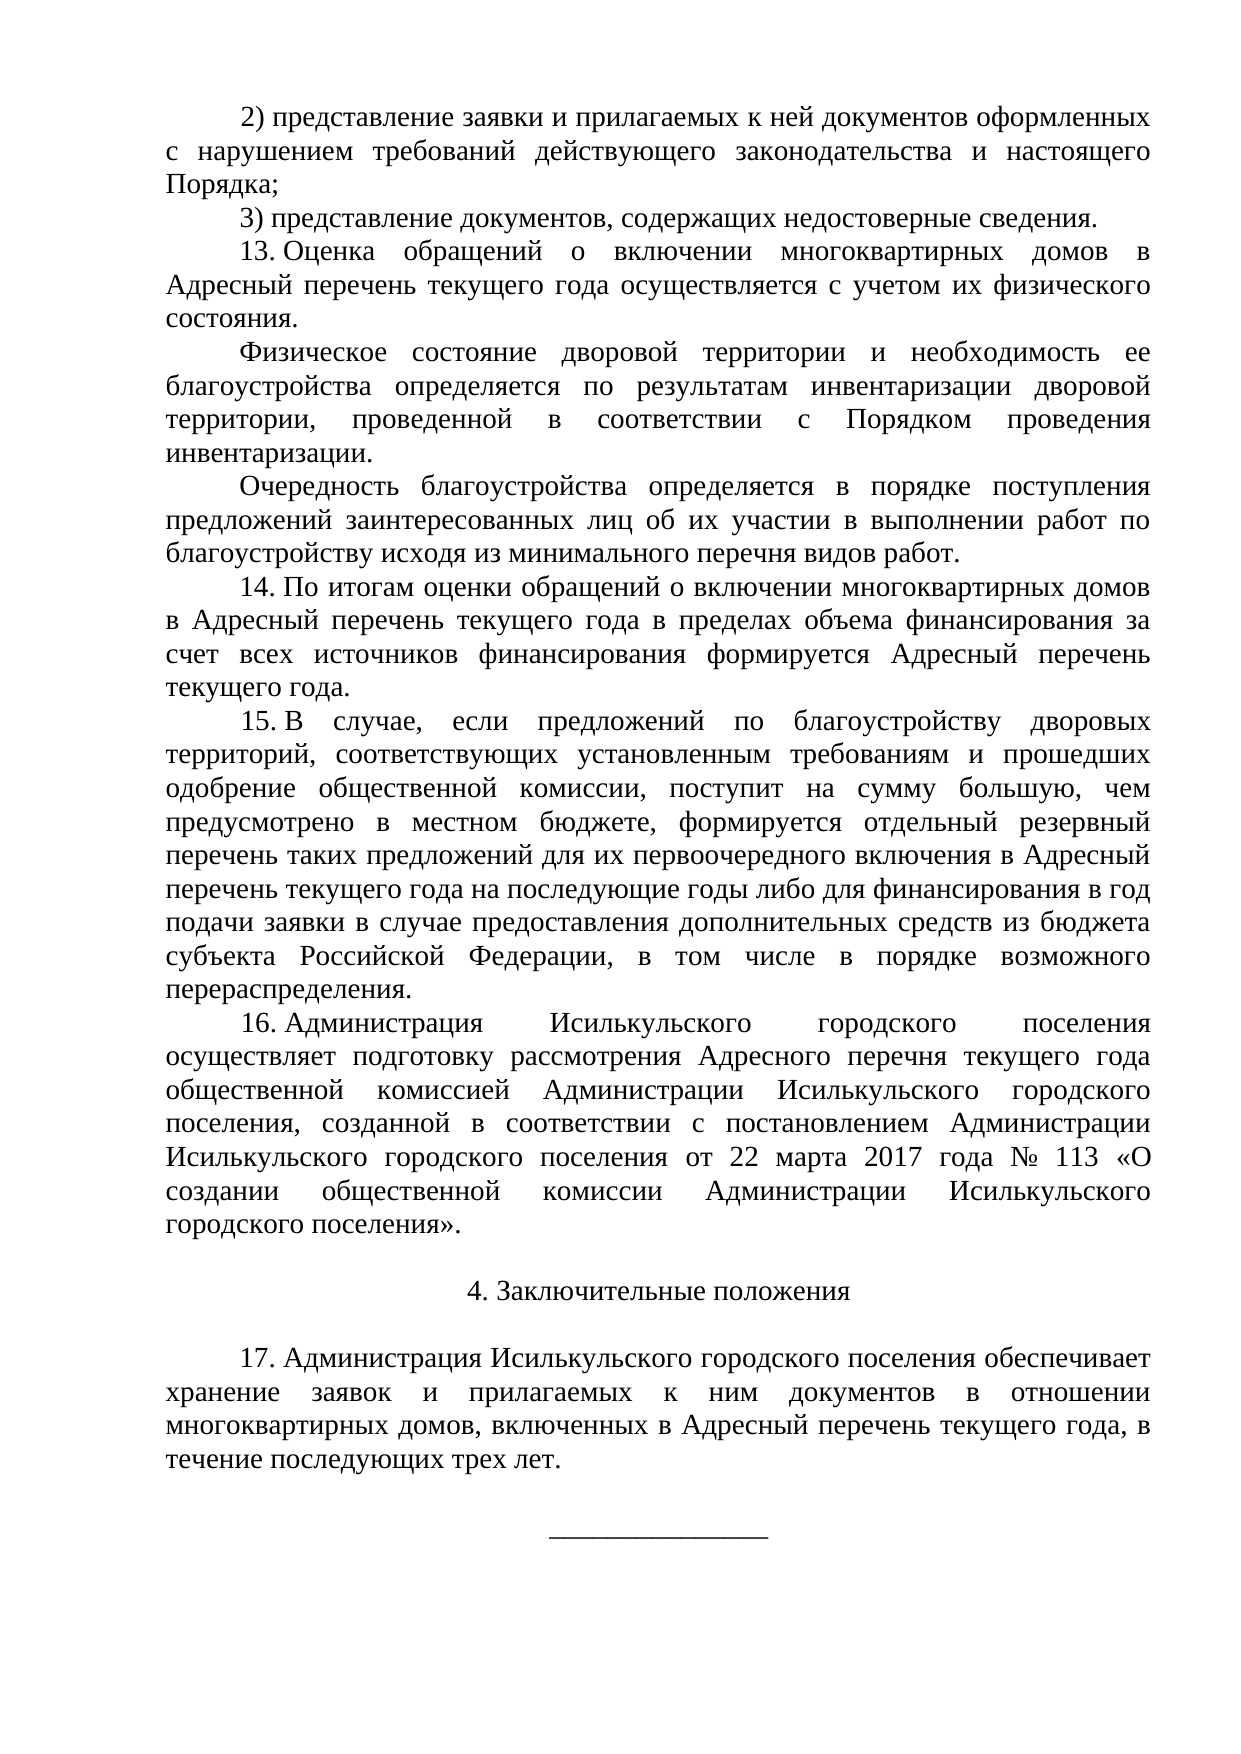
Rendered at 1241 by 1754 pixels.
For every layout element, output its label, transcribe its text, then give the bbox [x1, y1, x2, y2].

text 17. Администрация Исилькульского городского поселения обеспечивает хранение заявок и прилагаемых к ним документов в отношении многоквартирных домов, включенных в Адресный перечень текущего года, в течение последующих трех лет. [165, 1340, 1152, 1474]
text 4. Заключительные положения [165, 1273, 1152, 1307]
text 3) представление документов, содержащих недостоверные сведения. [165, 200, 1152, 233]
text 13. Оценка обращений о включении многоквартирных домов в Адресный перечень текущего года осуществляется с учетом их физического состояния. [165, 233, 1152, 334]
text 14. По итогам оценки обращений о включении многоквартирных домов в Адресный перечень текущего года в пределах объема финансирования за счет всех источников финансирования формируется Адресный перечень текущего года. [165, 569, 1152, 703]
text _______________ [165, 1508, 1152, 1542]
text Физическое состояние дворовой территории и необходимость ее благоустройства определяется по результатам инвентаризации дворовой территории, проведенной в соответствии с Порядком проведения инвентаризации. [165, 334, 1152, 468]
text 2) представление заявки и прилагаемых к ней документов оформленных с нарушением требований действующего законодательства и настоящего Порядка; [165, 99, 1152, 200]
text 15. В случае, если предложений по благоустройству дворовых территорий, соответствующих установленным требованиям и прошедших одобрение общественной комиссии, поступит на сумму большую, чем предусмотрено в местном бюджете, формируется отдельный резервный перечень таких предложений для их первоочередного включения в Адресный перечень текущего года на последующие годы либо для финансирования в год подачи заявки в случае предоставления дополнительных средств из бюджета субъекта Российской Федерации, в том числе в порядке возможного перераспределения. [165, 703, 1152, 1005]
text 16. Администрация Исилькульского городского поселения осуществляет подготовку рассмотрения Адресного перечня текущего года общественной комиссией Администрации Исилькульского городского поселения, созданной в соответствии с постановлением Администрации Исилькульского городского поселения от 22 марта 2017 года № 113 «О создании общественной комиссии Администрации Исилькульского городского поселения». [165, 1005, 1152, 1240]
text Очередность благоустройства определяется в порядке поступления предложений заинтересованных лиц об их участии в выполнении работ по благоустройству исходя из минимального перечня видов работ. [165, 468, 1152, 569]
